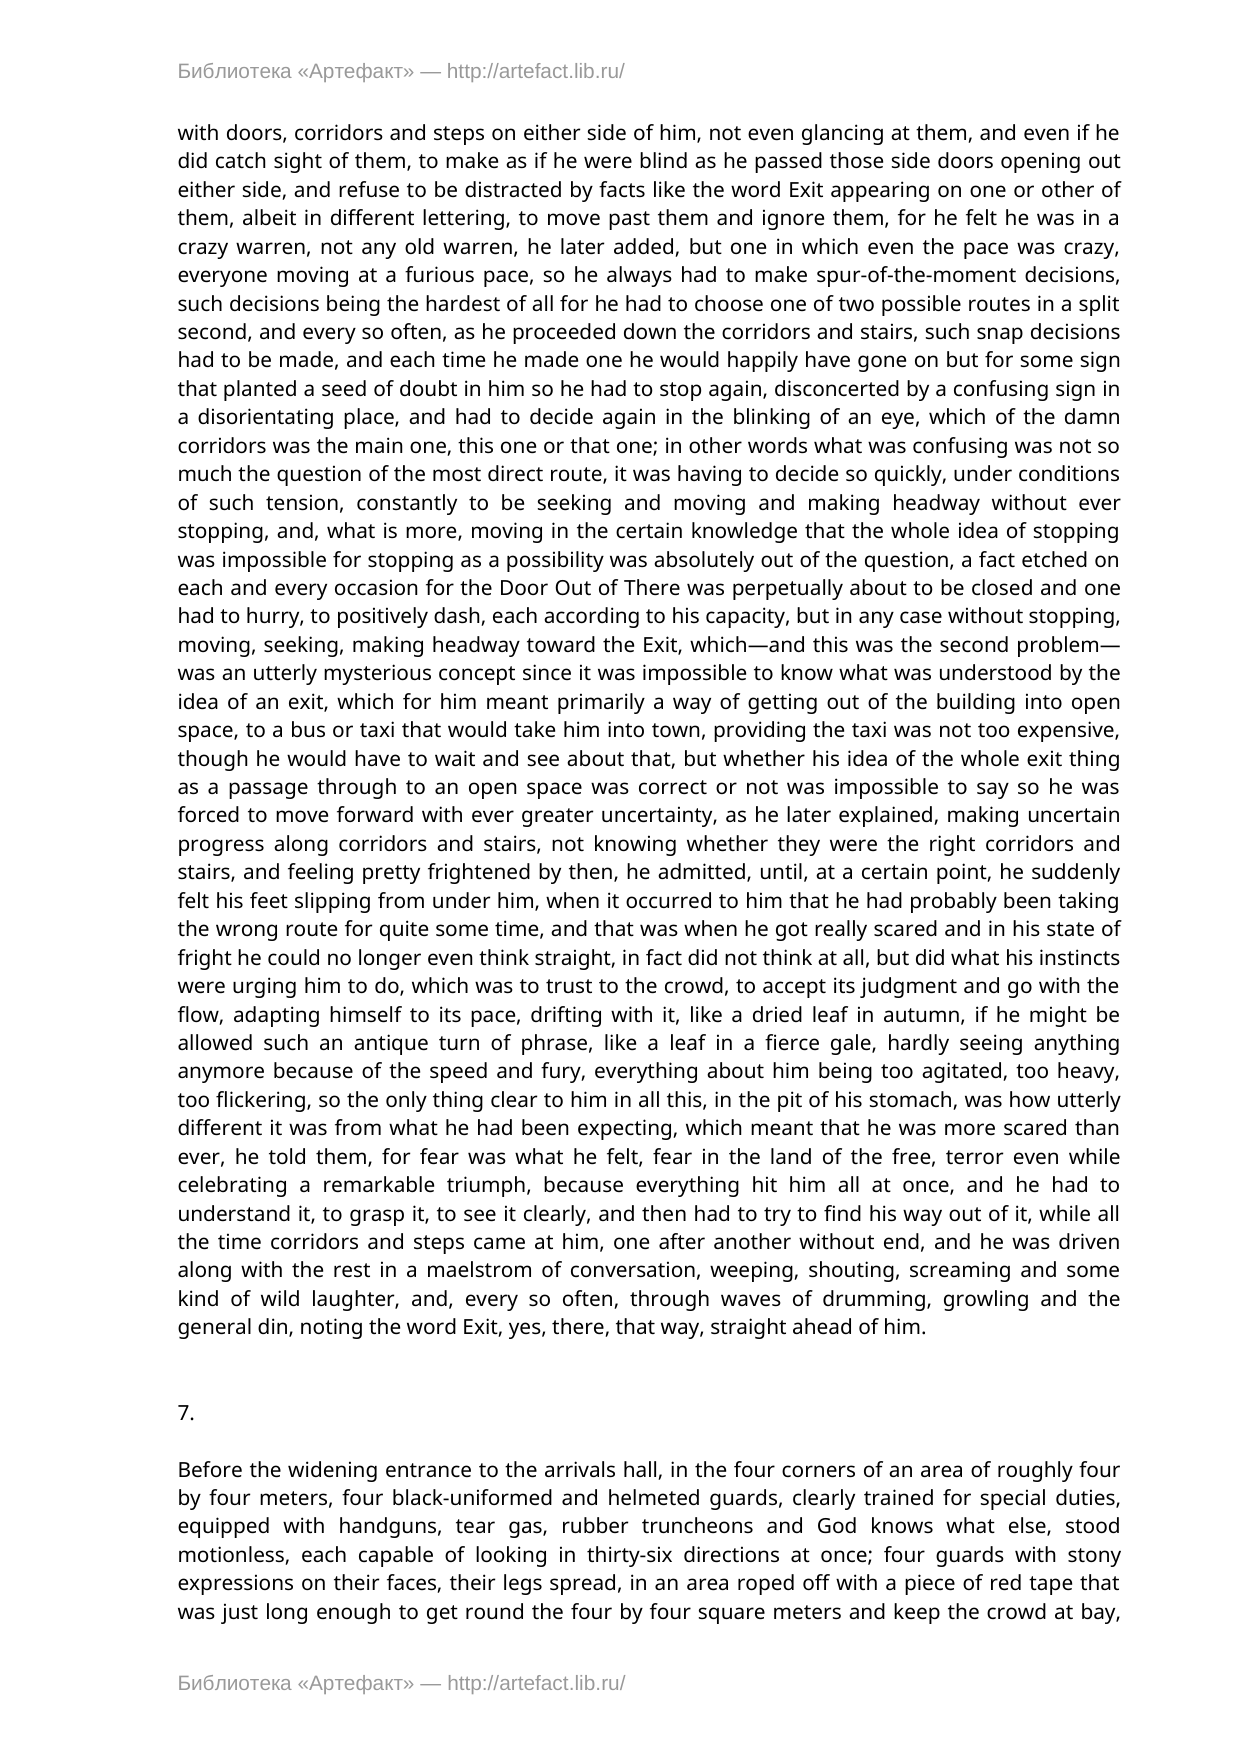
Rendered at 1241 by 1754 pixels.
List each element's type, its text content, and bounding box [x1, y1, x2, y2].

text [177, 118, 1122, 1341]
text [177, 1455, 1122, 1625]
text 7. [177, 1398, 1122, 1426]
